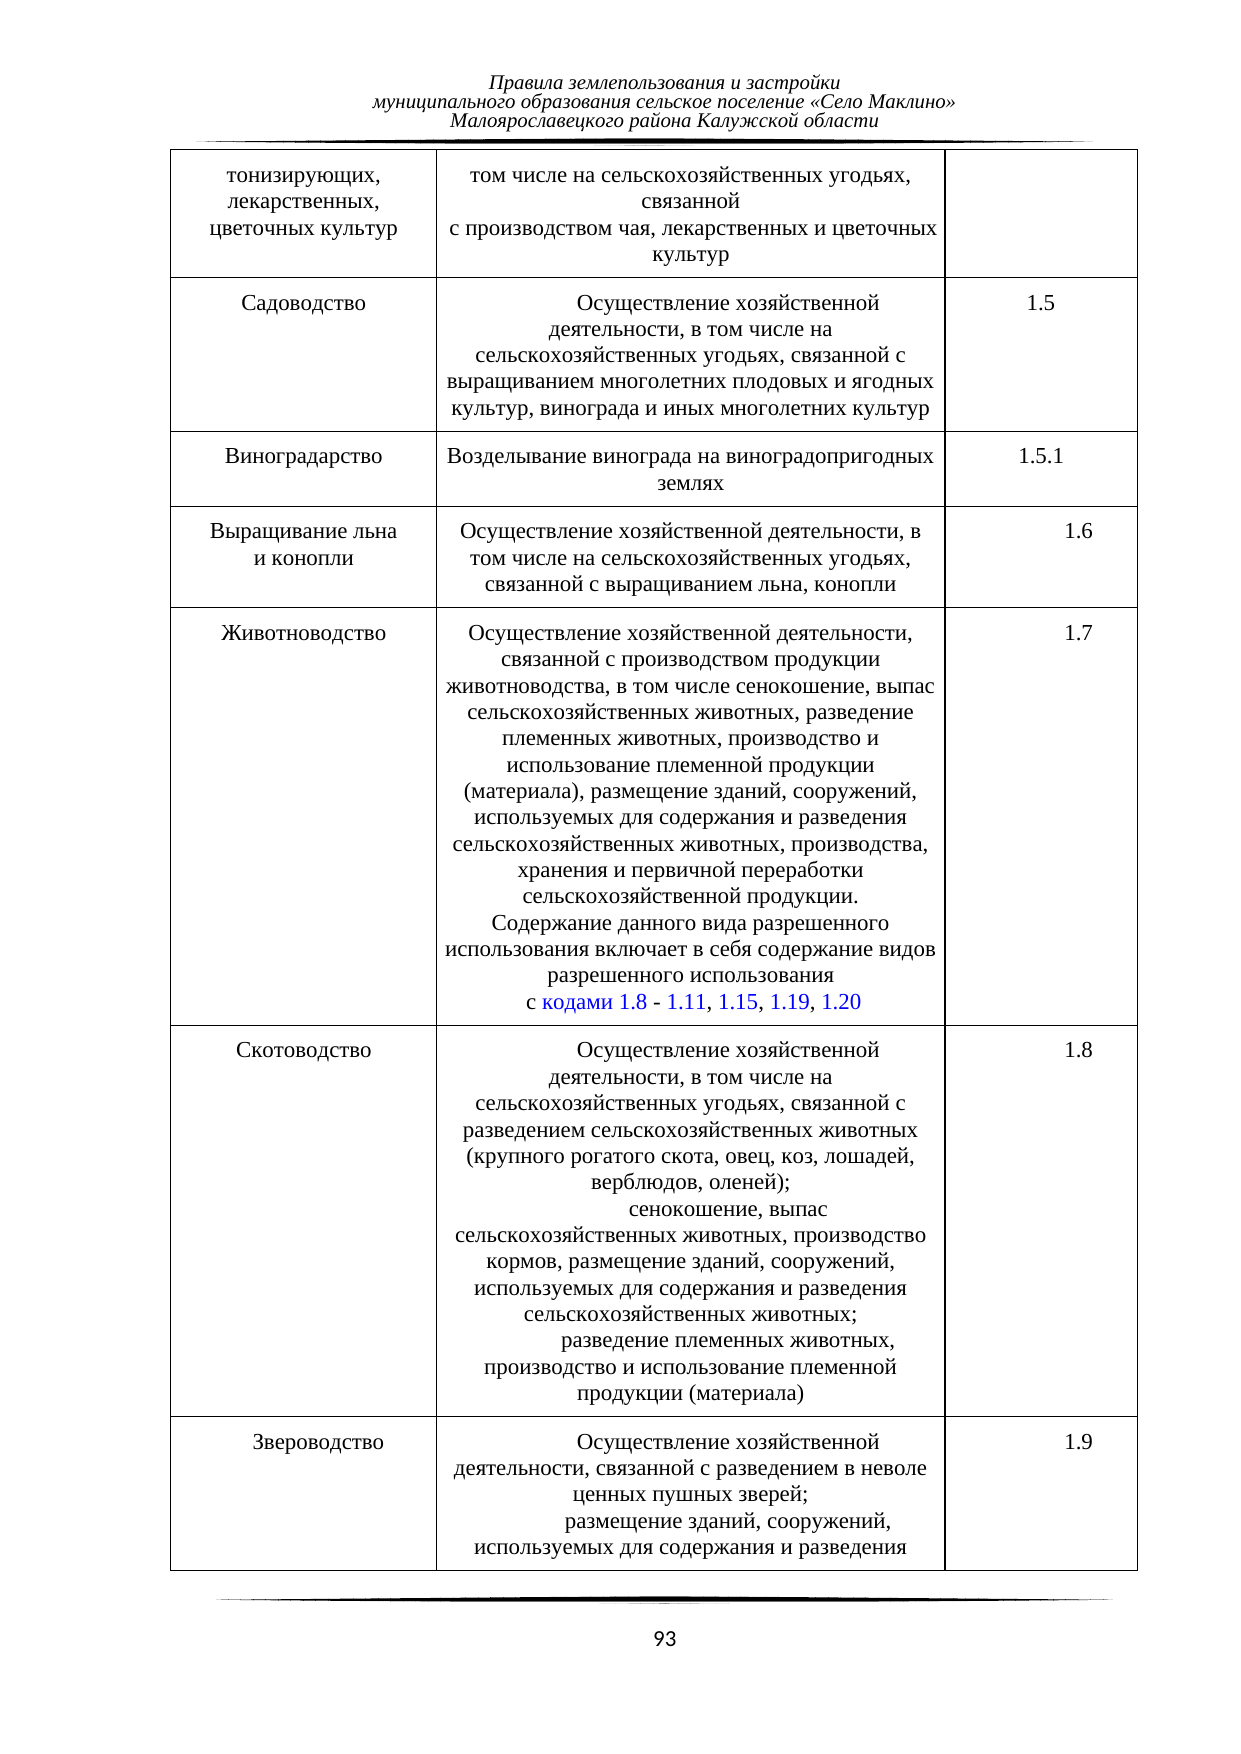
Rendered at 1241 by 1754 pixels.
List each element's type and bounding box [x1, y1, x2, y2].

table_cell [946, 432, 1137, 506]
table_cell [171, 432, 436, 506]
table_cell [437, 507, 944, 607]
picture [215, 1596, 1113, 1604]
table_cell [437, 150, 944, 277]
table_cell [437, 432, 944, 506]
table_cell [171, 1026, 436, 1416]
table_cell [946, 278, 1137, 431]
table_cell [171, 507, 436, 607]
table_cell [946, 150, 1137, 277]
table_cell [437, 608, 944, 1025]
picture [195, 137, 1093, 146]
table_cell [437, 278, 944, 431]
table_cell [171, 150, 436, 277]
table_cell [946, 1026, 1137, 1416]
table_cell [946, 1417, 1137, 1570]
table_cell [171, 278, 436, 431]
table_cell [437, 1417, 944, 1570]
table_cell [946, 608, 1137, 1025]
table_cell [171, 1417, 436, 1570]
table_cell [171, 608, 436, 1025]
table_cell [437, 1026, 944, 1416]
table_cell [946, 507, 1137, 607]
